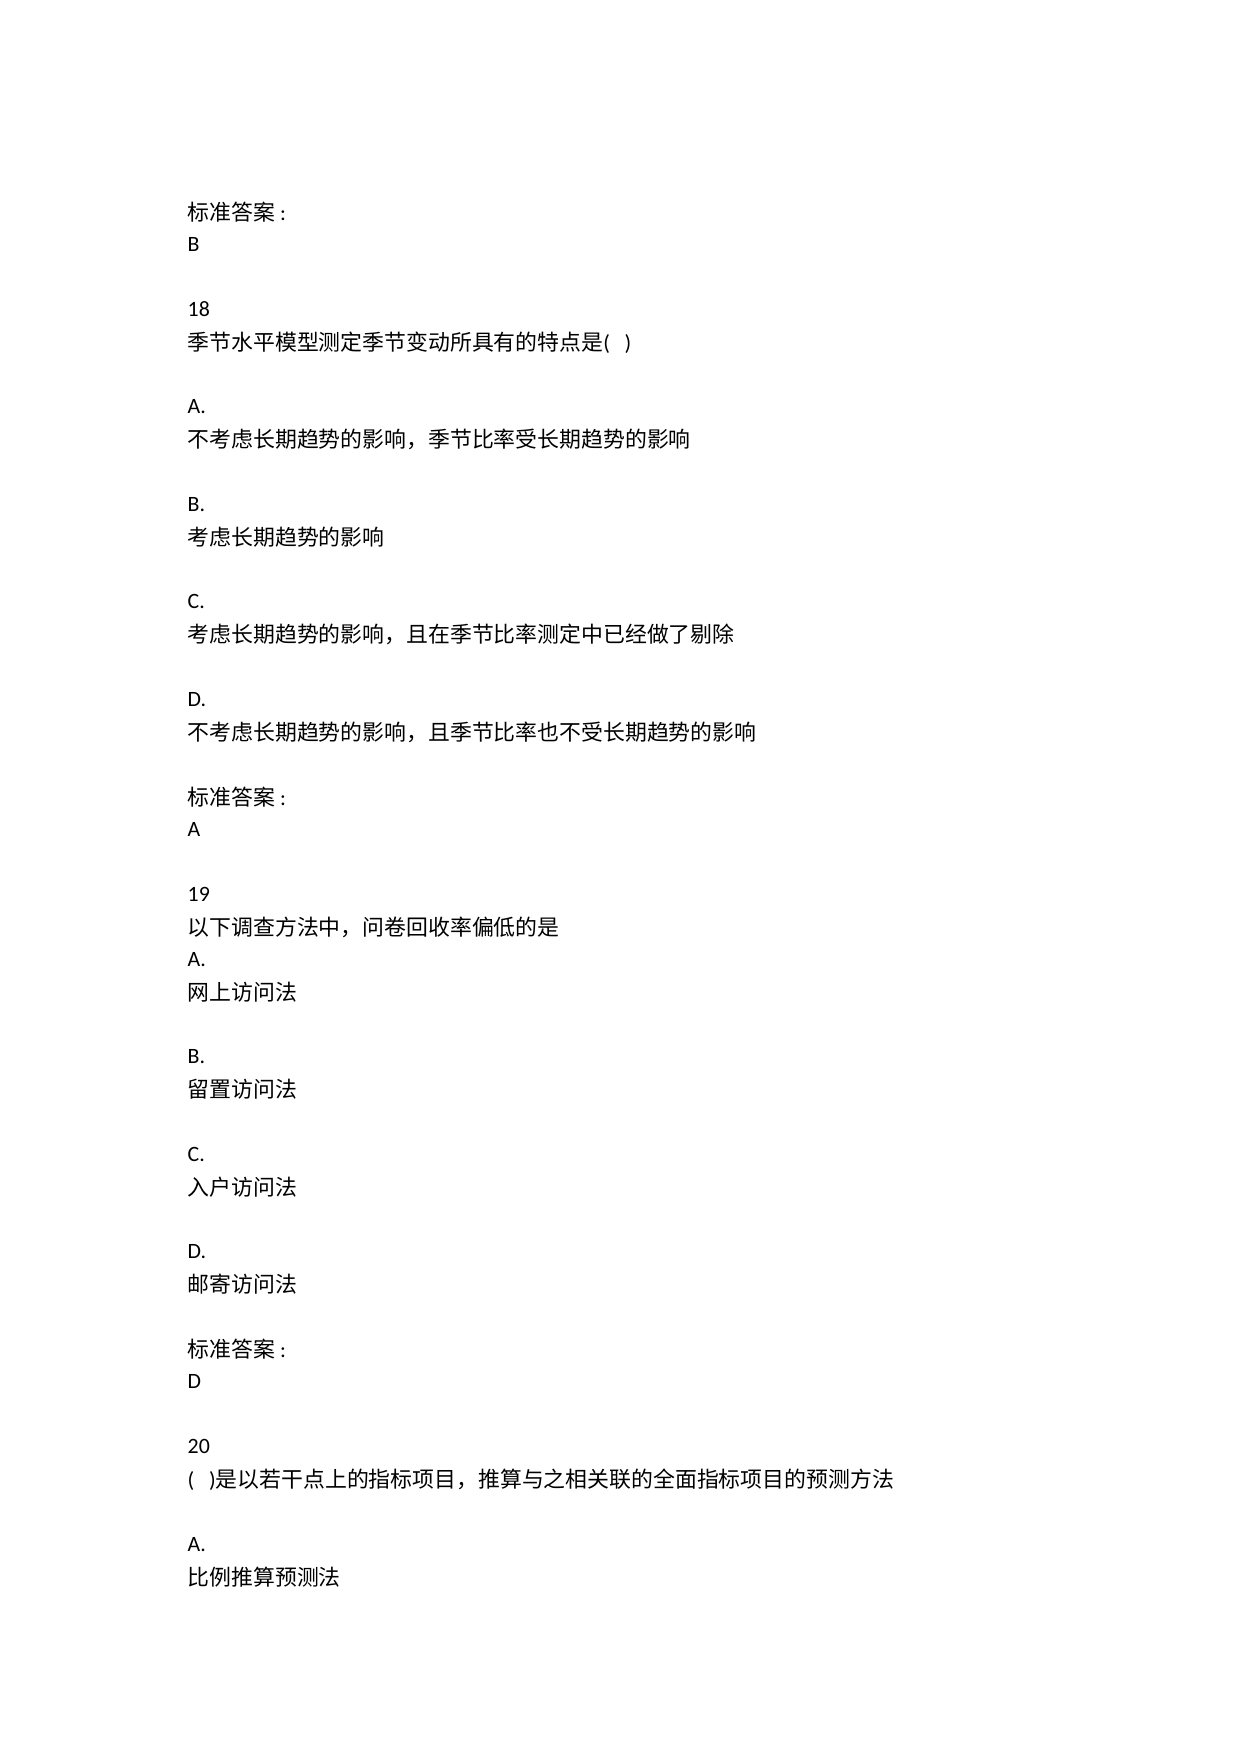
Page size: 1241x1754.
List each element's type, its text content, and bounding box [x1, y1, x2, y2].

text 标准答案 : [187, 779, 1053, 812]
text 不考虑长期趋势的影响，且季节比率也不受长期趋势的影响 [187, 714, 1053, 747]
text C. [187, 584, 1053, 617]
text D. [187, 682, 1053, 714]
text 19 [187, 877, 1053, 909]
text 考虑长期趋势的影响，且在季节比率测定中已经做了剔除 [187, 617, 1053, 649]
text B. [187, 487, 1053, 519]
text A. [187, 1527, 1053, 1559]
text 比例推算预测法 [187, 1559, 1053, 1592]
text 季节水平模型测定季节变动所具有的特点是( ) [187, 324, 1053, 357]
text 留置访问法 [187, 1072, 1053, 1104]
text D [187, 1364, 1053, 1397]
text A. [187, 942, 1053, 974]
text 18 [187, 292, 1053, 324]
text 以下调查方法中，问卷回收率偏低的是 [187, 909, 1053, 942]
text 考虑长期趋势的影响 [187, 519, 1053, 552]
text A. [187, 389, 1053, 422]
text 网上访问法 [187, 974, 1053, 1007]
text D. [187, 1234, 1053, 1267]
text ( )是以若干点上的指标项目，推算与之相关联的全面指标项目的预测方法 [187, 1462, 1053, 1494]
text 邮寄访问法 [187, 1267, 1053, 1299]
text 不考虑长期趋势的影响，季节比率受长期趋势的影响 [187, 422, 1053, 454]
text B [187, 227, 1053, 259]
text C. [187, 1137, 1053, 1169]
text 入户访问法 [187, 1169, 1053, 1202]
text B. [187, 1039, 1053, 1072]
text A [187, 812, 1053, 844]
text 标准答案 : [187, 1332, 1053, 1364]
text 标准答案 : [187, 194, 1053, 227]
text 20 [187, 1429, 1053, 1462]
